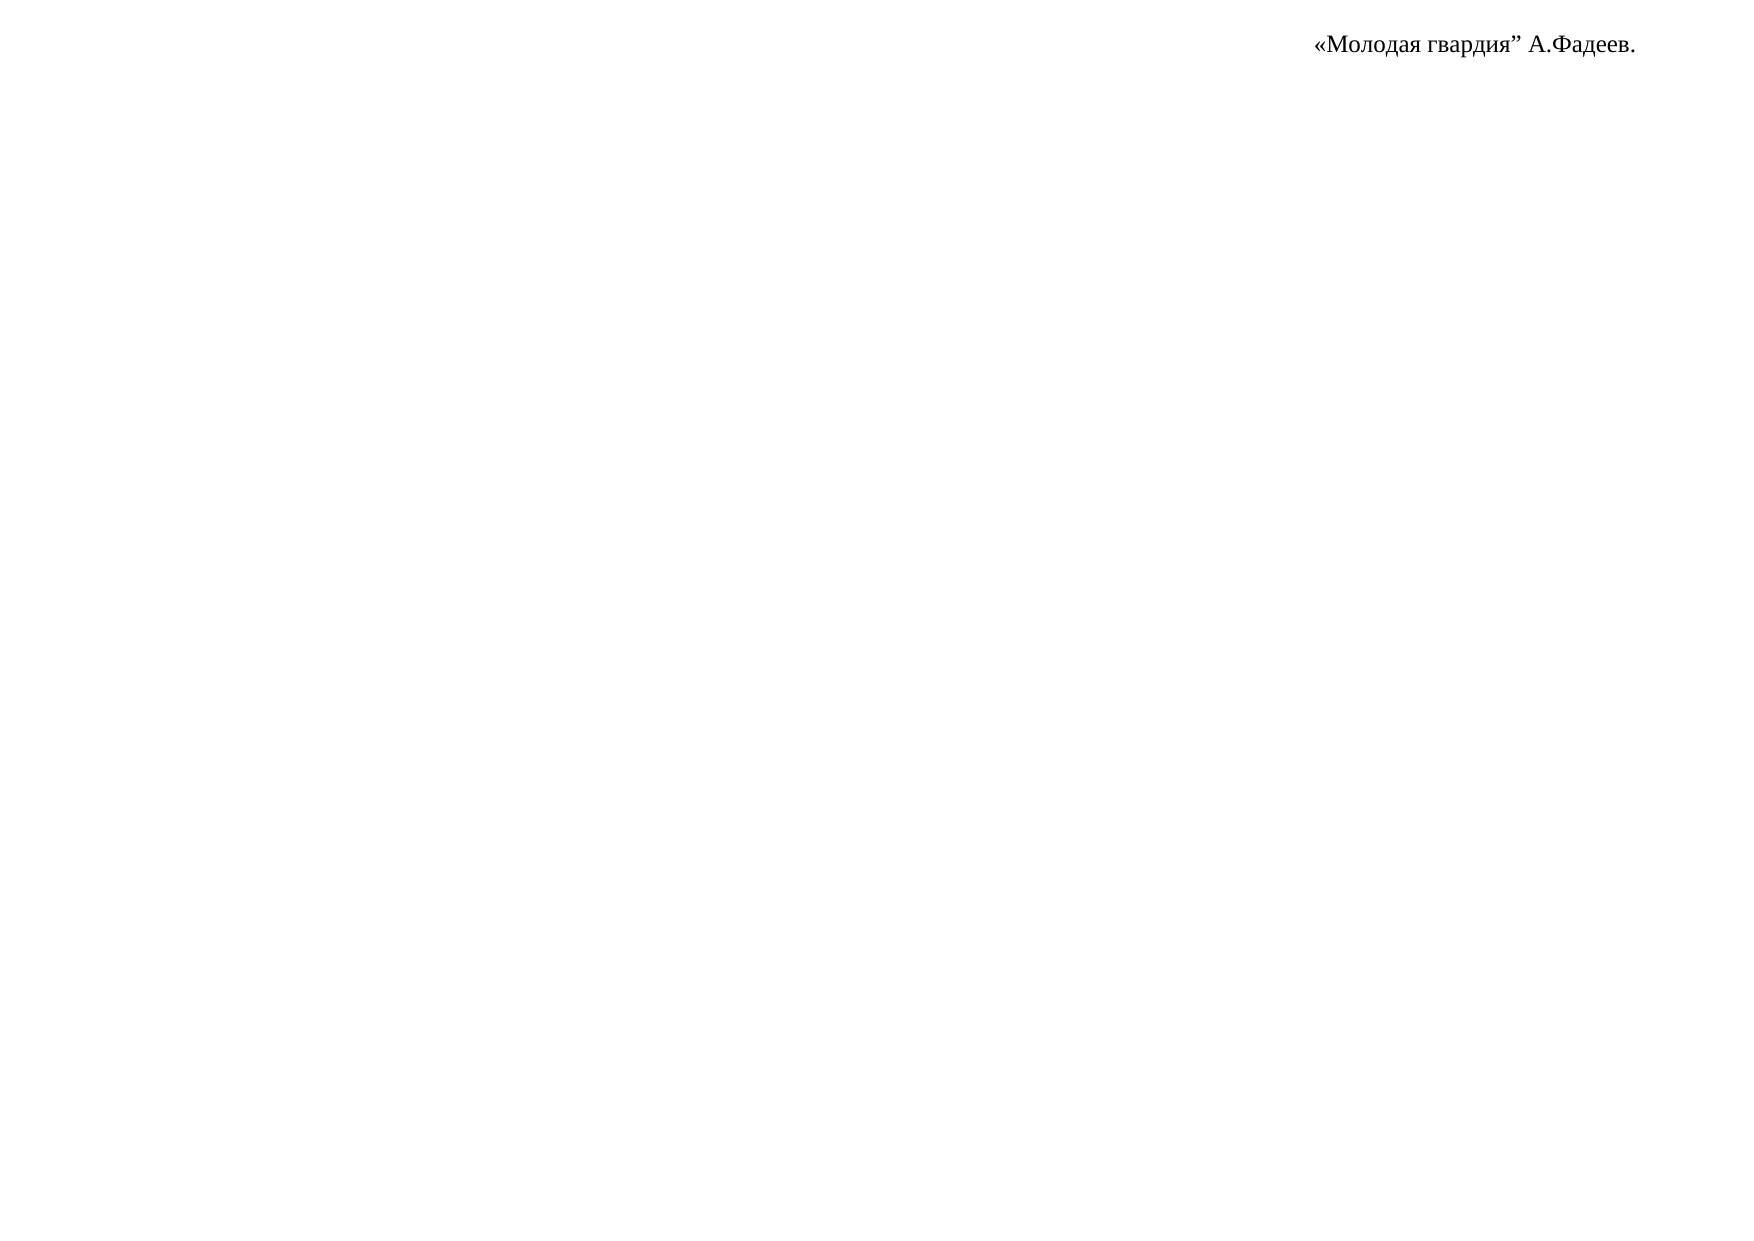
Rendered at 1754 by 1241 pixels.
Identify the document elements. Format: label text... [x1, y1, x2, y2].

text «Молодая гвардия” А.Фадеев. [103, 29, 1636, 58]
